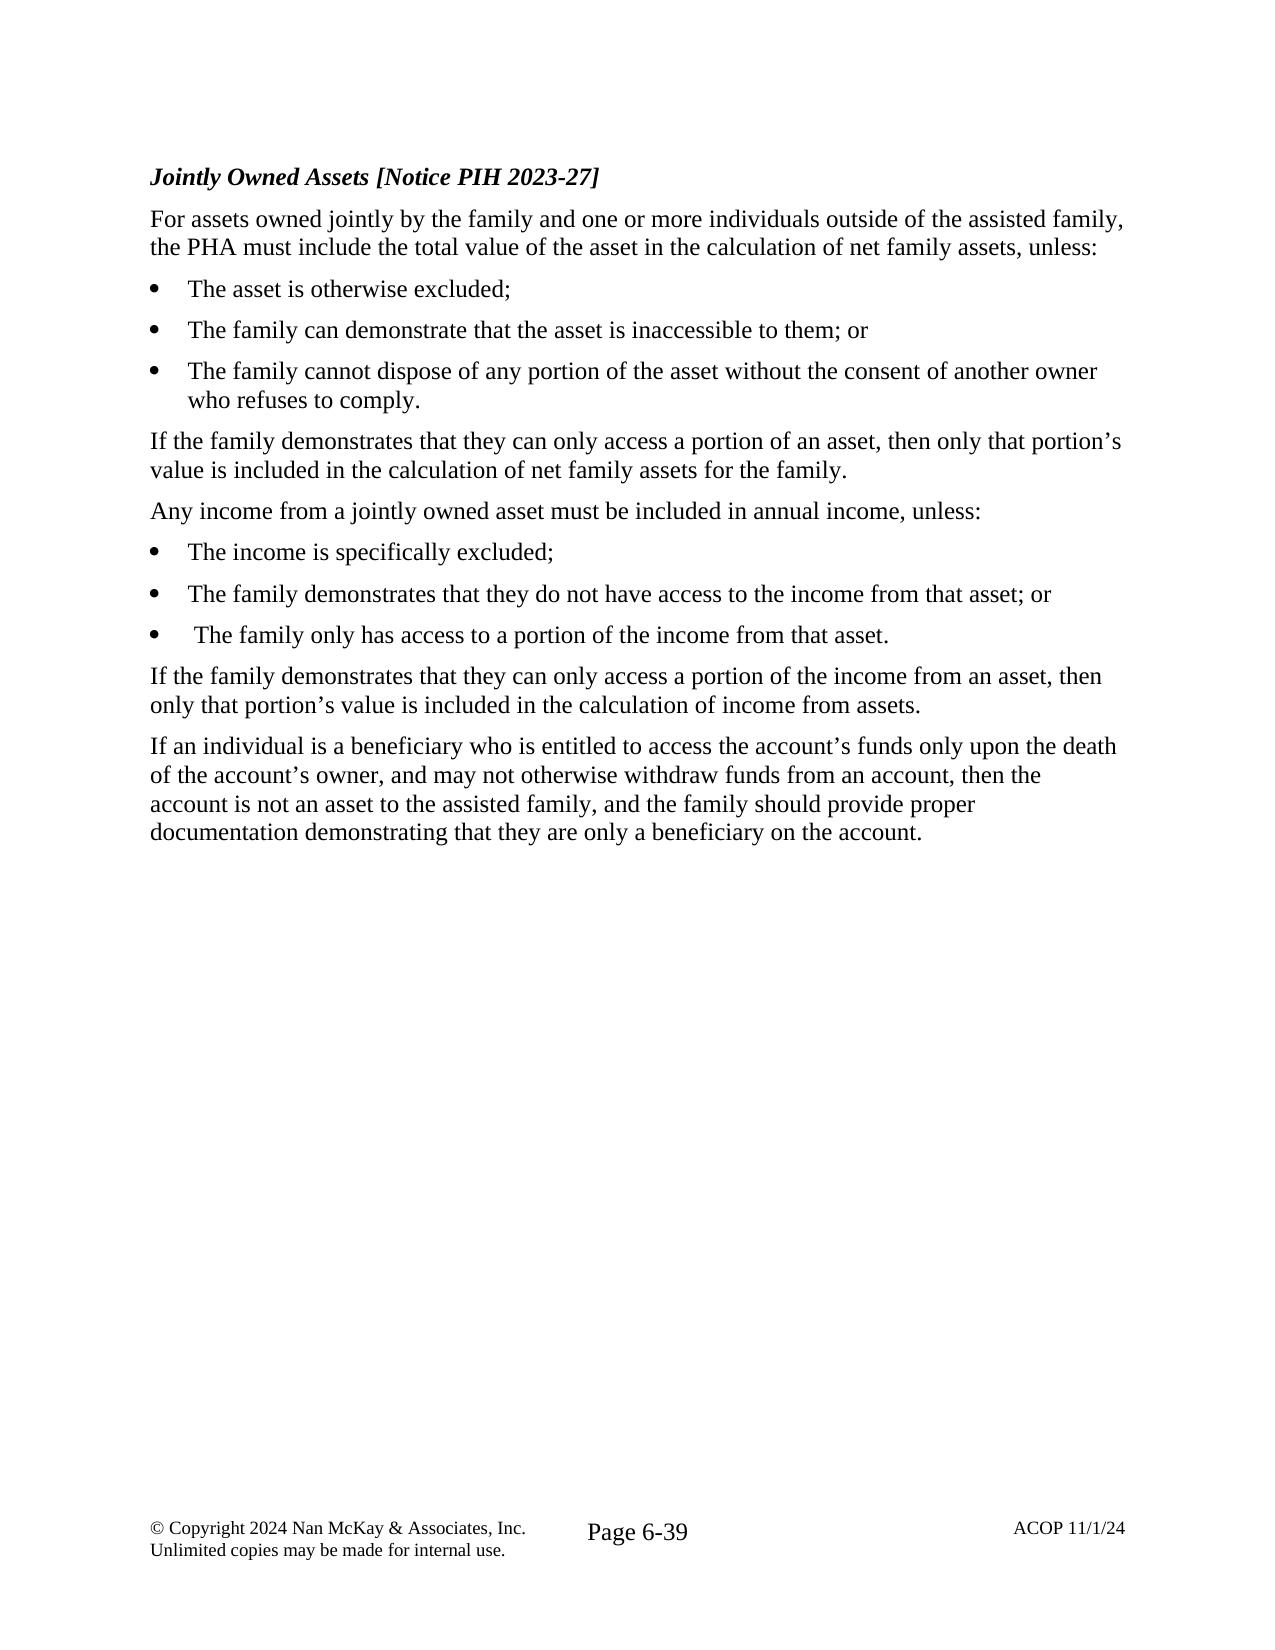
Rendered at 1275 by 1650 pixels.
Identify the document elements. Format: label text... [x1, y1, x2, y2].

text Jointly Owned Assets [Notice PIH 2023-27] [150, 162, 1125, 191]
list The income is specifically excluded; [150, 537, 1125, 566]
text For assets owned jointly by the family and one or more individuals outside of the assisted family, the PHA must include the total value of the asset in the calculation of net family assets, unless: [150, 204, 1125, 261]
list The family demonstrates that they do not have access to the income from that asset; or [150, 579, 1125, 607]
text If an individual is a beneficiary who is entitled to access the account’s funds only upon the death of the account’s owner, and may not otherwise withdraw funds from an account, then the account is not an asset to the assisted family, and the family should provide proper documentation demonstrating that they are only a beneficiary on the account. [150, 731, 1125, 846]
list The family can demonstrate that the asset is inaccessible to them; or [150, 315, 1125, 344]
text If the family demonstrates that they can only access a portion of an asset, then only that portion’s value is included in the calculation of net family assets for the family. [150, 426, 1125, 484]
list The family cannot dispose of any portion of the asset without the consent of another owner who refuses to comply. [150, 356, 1125, 414]
text Any income from a jointly owned asset must be included in annual income, unless: [150, 496, 1125, 525]
list The asset is otherwise excluded; [150, 274, 1125, 302]
list The family only has access to a portion of the income from that asset. [150, 620, 1125, 649]
text If the family demonstrates that they can only access a portion of the income from an asset, then only that portion’s value is included in the calculation of income from assets. [150, 661, 1125, 719]
